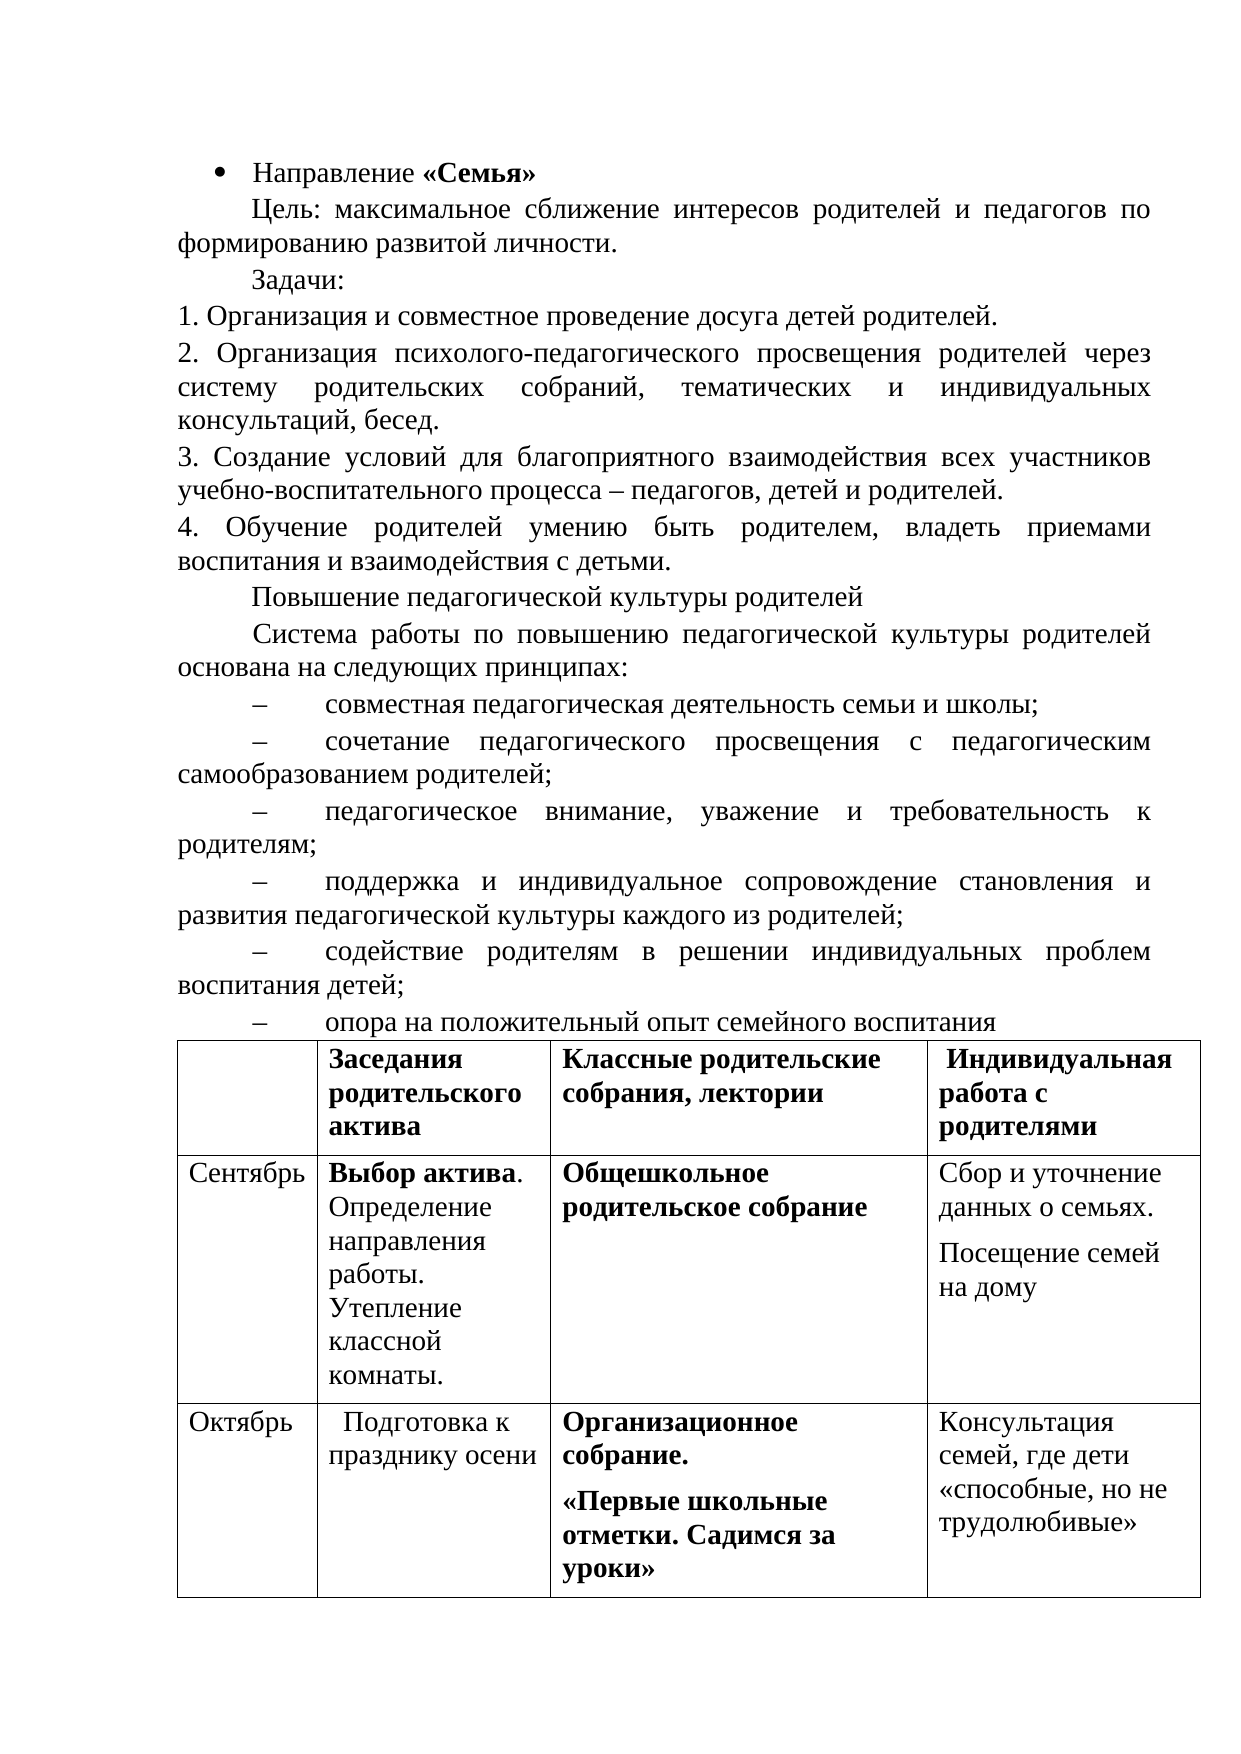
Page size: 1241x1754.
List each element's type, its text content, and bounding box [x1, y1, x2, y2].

text Задачи: [177, 262, 1152, 295]
text – поддержка и индивидуальное сопровождение становления и развития педагогической культуры каждого из родителей; [177, 863, 1152, 930]
text 4. Обучение родителей умению быть родителем, владеть приемами воспитания и взаимодействия с детьми. [177, 509, 1152, 576]
table_header [178, 1041, 317, 1154]
text 2. Организация психолого-педагогического просвещения родителей через систему родительских собраний, тематических и индивидуальных консультаций, бесед. [177, 335, 1152, 436]
table_cell Организационное собрание. «Первые школьные отметки. Садимся за уроки» [551, 1404, 927, 1597]
text – сочетание педагогического просвещения с педагогическим самообразованием родителей; [177, 723, 1152, 790]
text Цель: максимальное сближение интересов родителей и педагогов по формированию развитой личности. [177, 192, 1152, 259]
text Система работы по повышению педагогической культуры родителей основана на следующих принципах: [177, 616, 1152, 683]
text Повышение педагогической культуры родителей [177, 579, 1152, 613]
table_header Индивидуальная работа с родителями [928, 1041, 1200, 1154]
table_cell Консультация семей, где дети «способные, но не трудолюбивые» [928, 1404, 1200, 1597]
table_cell Сбор и уточнение данных о семьях. Посещение семей на дому [928, 1156, 1200, 1403]
table_cell Общешкольное родительское собрание [551, 1156, 927, 1403]
text – опора на положительный опыт семейного воспитания [177, 1004, 1152, 1037]
text 3. Создание условий для благоприятного взаимодействия всех участников учебно-воспитательного процесса – педагогов, детей и родителей. [177, 439, 1152, 506]
table_cell Подготовка к празднику осени [318, 1404, 550, 1597]
table_cell Выбор актива. Определение направления работы. Утепление классной комнаты. [318, 1156, 550, 1403]
text – содействие родителям в решении индивидуальных проблем воспитания детей; [177, 933, 1152, 1001]
text 1. Организация и совместное проведение досуга детей родителей. [177, 298, 1152, 332]
table_cell Октябрь [178, 1404, 317, 1597]
table_cell Сентябрь [178, 1156, 317, 1403]
text – педагогическое внимание, уважение и требовательность к родителям; [177, 793, 1152, 860]
list Направление «Семья» [215, 155, 1152, 188]
table_header Классные родительские собрания, лектории [551, 1041, 927, 1154]
table_header Заседания родительского актива [318, 1041, 550, 1154]
text – совместная педагогическая деятельность семьи и школы; [177, 686, 1152, 720]
